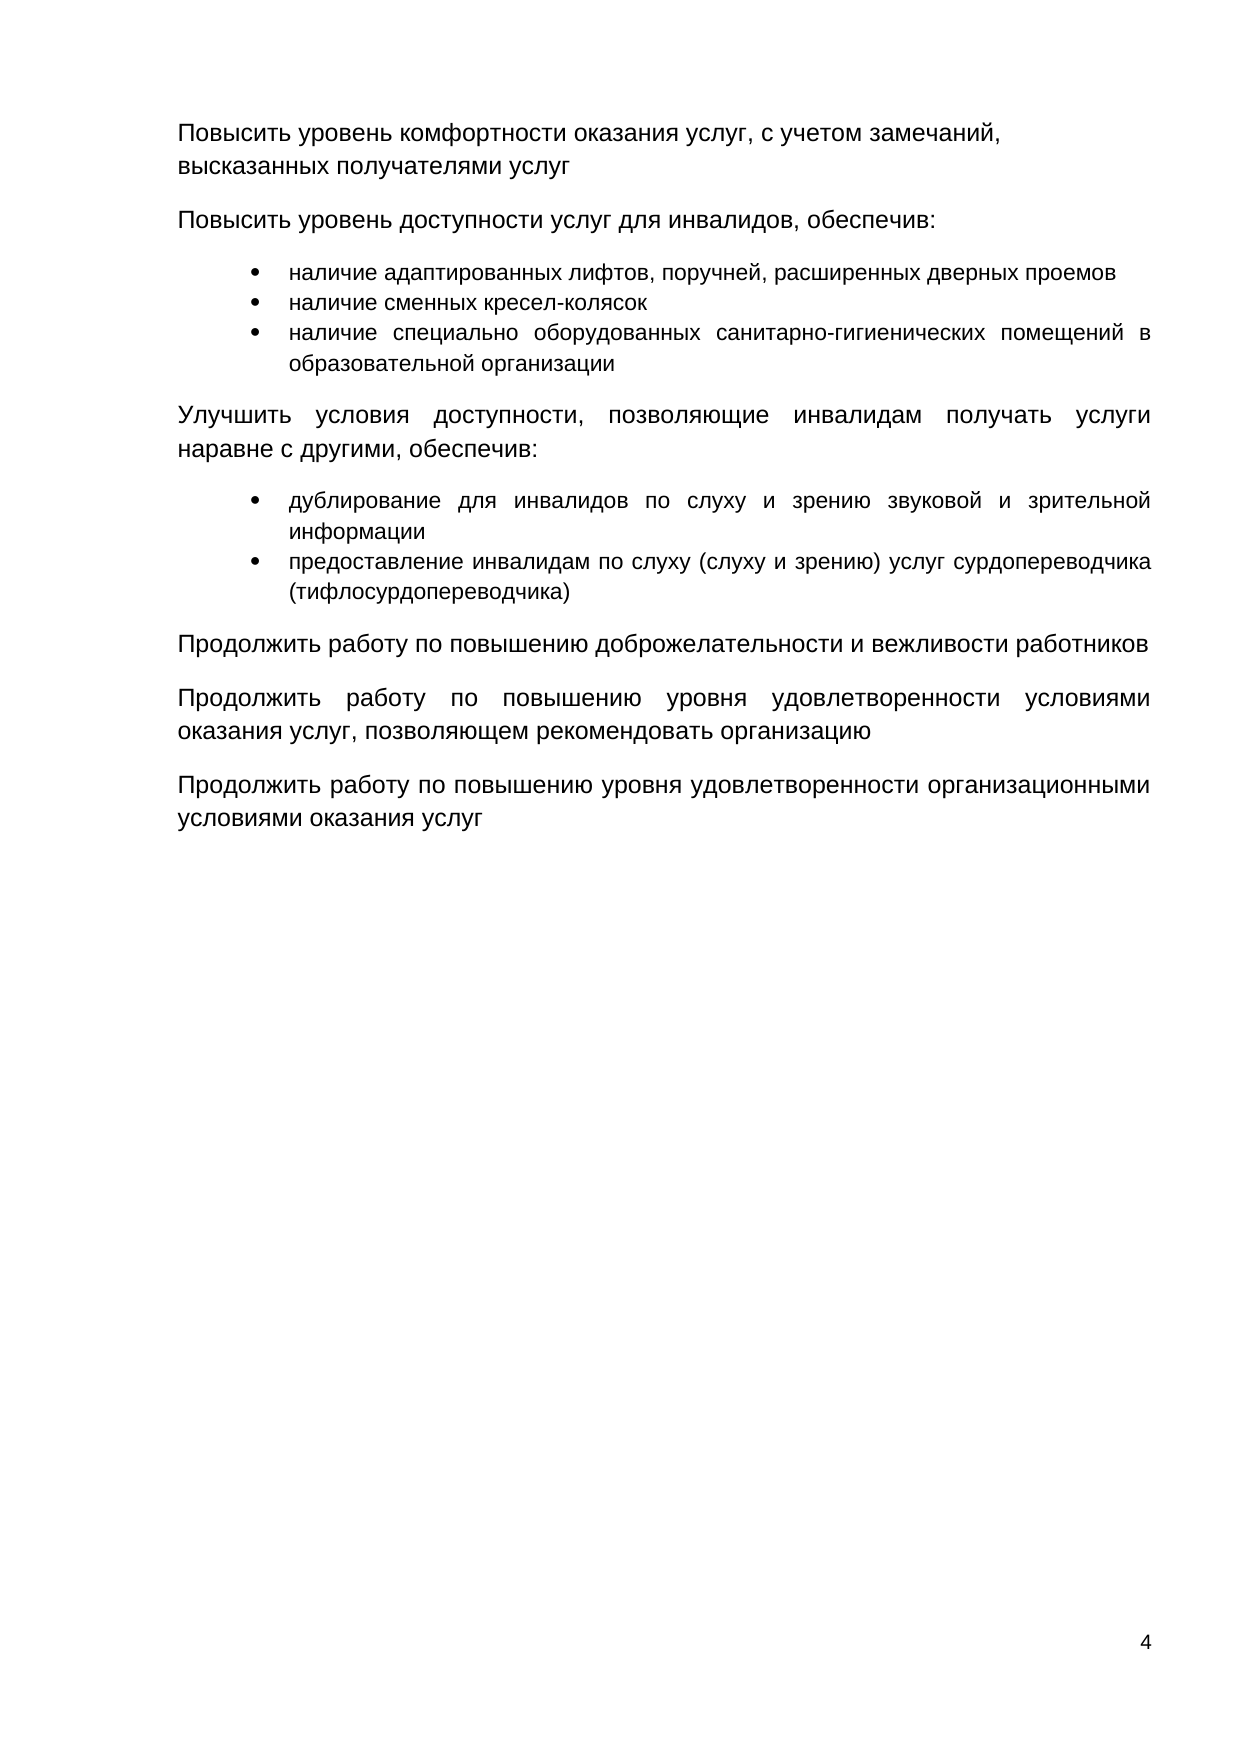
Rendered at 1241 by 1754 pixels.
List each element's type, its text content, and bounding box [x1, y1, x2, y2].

text Продолжить работу по повышению уровня удовлетворенности условиями оказания услуг, позволяющем рекомендовать организацию [177, 683, 1152, 745]
list наличие сменных кресел-колясок [251, 289, 1152, 315]
list дублирование для инвалидов по слуху и зрению звуковой и зрительной информации [251, 487, 1152, 544]
text Продолжить работу по повышению доброжелательности и вежливости работников [177, 629, 1152, 658]
text Повысить уровень комфортности оказания услуг, с учетом замечаний, высказанных получателями услуг [177, 118, 1152, 180]
list наличие адаптированных лифтов, поручней, расширенных дверных проемов [251, 259, 1152, 285]
list предоставление инвалидам по слуху (слуху и зрению) услуг сурдопереводчика (тифлосурдопереводчика) [251, 548, 1152, 604]
text Улучшить условия доступности, позволяющие инвалидам получать услуги наравне с другими, обеспечив: [177, 401, 1152, 462]
text Повысить уровень доступности услуг для инвалидов, обеспечив: [177, 205, 1152, 234]
list наличие специально оборудованных санитарно-гигиенических помещений в образовательной организации [251, 319, 1152, 376]
text Продолжить работу по повышению уровня удовлетворенности организационными условиями оказания услуг [177, 770, 1152, 832]
